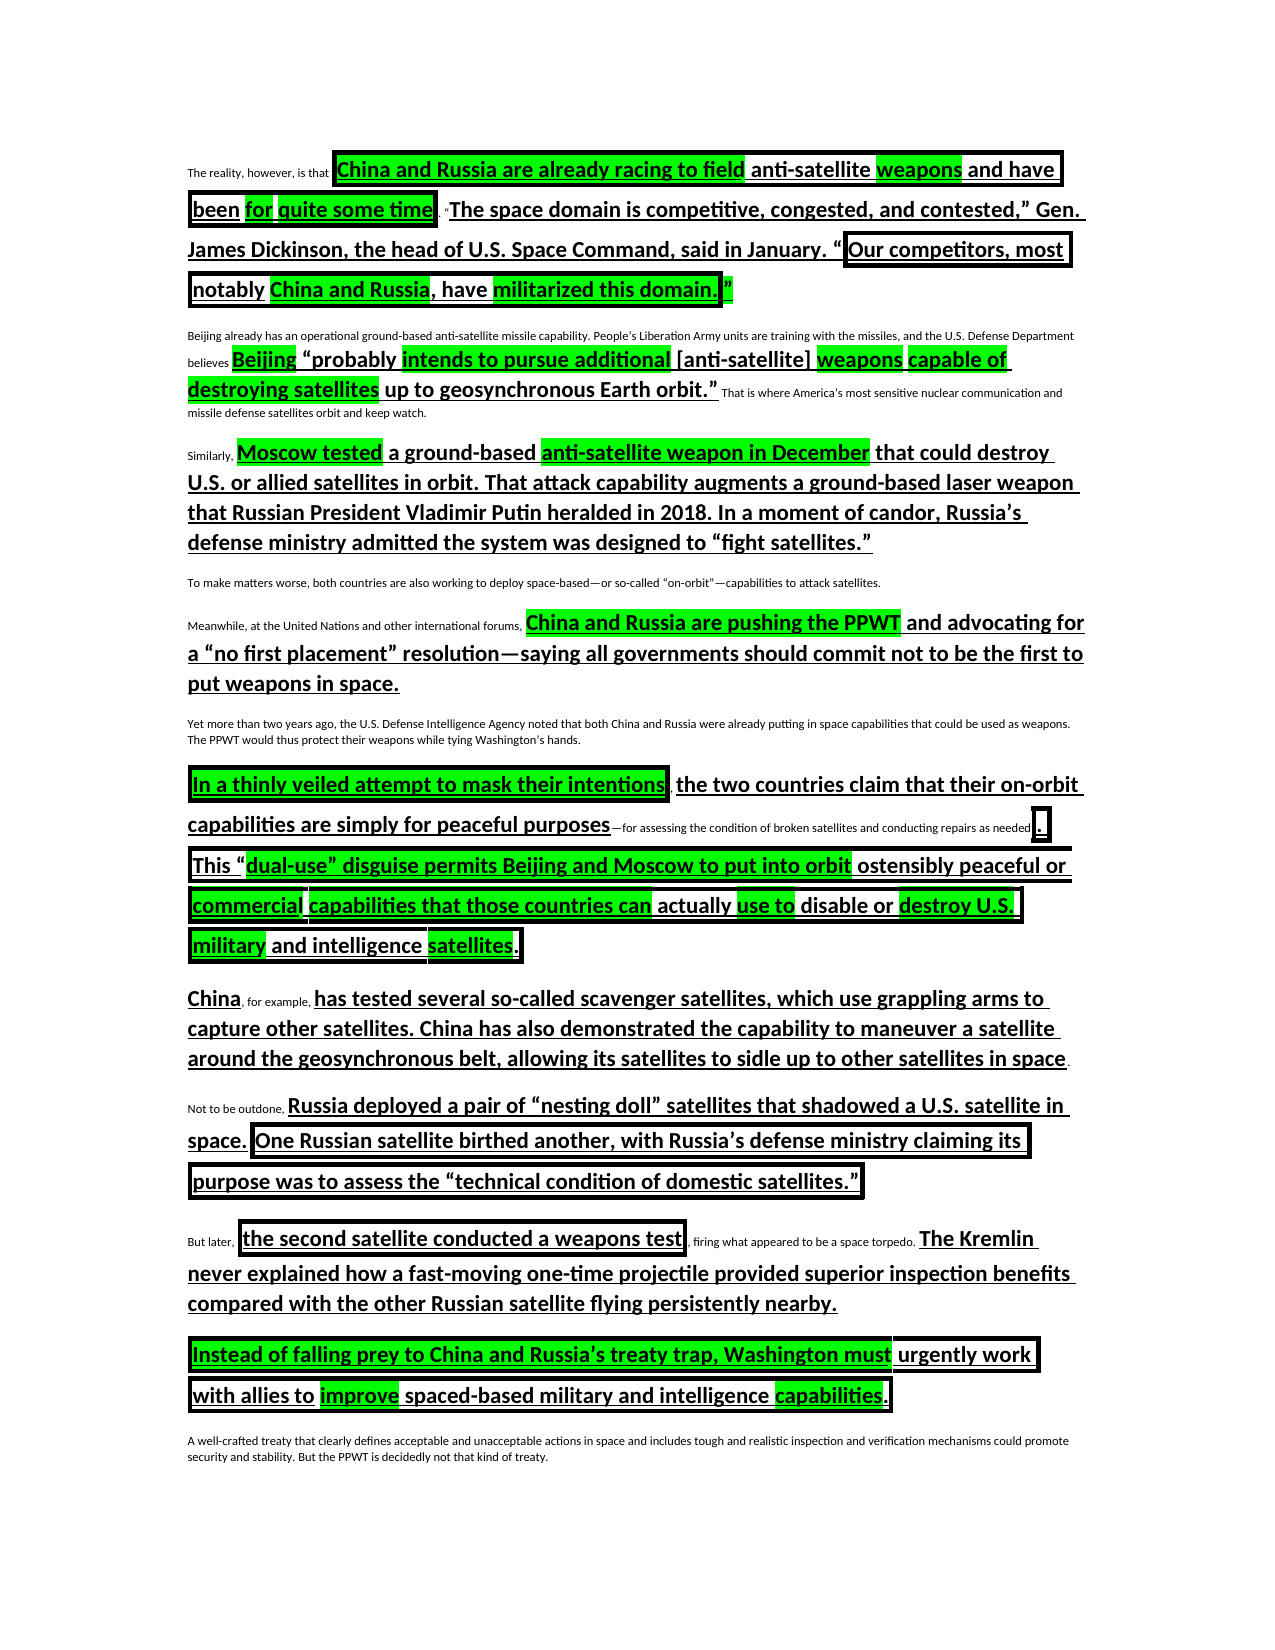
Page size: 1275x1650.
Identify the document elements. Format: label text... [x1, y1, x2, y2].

text To make matters worse, both countries are also working to deploy space-based—or so-called “on-orbit”—capabilities to attack satellites. [187, 575, 1087, 591]
text Similarly, Moscow tested a ground-based anti-satellite weapon in December that could destroy U.S. or allied satellites in orbit. That attack capability augments a ground-based laser weapon that Russian President Vladimir Putin heralded in 2018. In a moment of candor, Russia’s defense ministry admitted the system was designed to “fight satellites.” [187, 438, 1087, 557]
text Meanwhile, at the United Nations and other international forums, China and Russia are pushing the PPWT and advocating for a “no first placement” resolution—saying all governments should commit not to be the first to put weapons in space. [187, 608, 1087, 697]
text China, for example, has tested several so-called scavenger satellites, which use grappling arms to capture other satellites. China has also demonstrated the capability to maneuver a satellite around the geosynchronous belt, allowing its satellites to sidle up to other satellites in space. [187, 984, 1087, 1072]
text The reality, however, is that China and Russia are already racing to field anti-satellite weapons and have been for quite some time. “The space domain is competitive, congested, and contested,” Gen. James Dickinson, the head of U.S. Space Command, said in January. “Our competitors, most notably China and Russia, have militarized this domain.” [187, 150, 1087, 308]
text In a thinly veiled attempt to mask their intentions, the two countries claim that their on-orbit capabilities are simply for peaceful purposes—for assessing the condition of broken satellites and conducting repairs as needed. This “dual-use” disguise permits Beijing and Moscow to put into orbit ostensibly peaceful or commercial capabilities that those countries can actually use to disable or destroy U.S. military and intelligence satellites. [187, 765, 1087, 964]
text Instead of falling prey to China and Russia’s treaty trap, Washington must urgently work with allies to improve spaced-based military and intelligence capabilities. [187, 1336, 1087, 1413]
text Not to be outdone, Russia deployed a pair of “nesting doll” satellites that shadowed a U.S. satellite in space. One Russian satellite birthed another, with Russia’s defense ministry claiming its purpose was to assess the “technical condition of domestic satellites.” [187, 1091, 1087, 1199]
text A well-crafted treaty that clearly defines acceptable and unacceptable actions in space and includes tough and realistic inspection and verification mechanisms could promote security and stability. But the PPWT is decidedly not that kind of treaty. [187, 1433, 1087, 1465]
text Yet more than two years ago, the U.S. Defense Intelligence Agency noted that both China and Russia were already putting in space capabilities that could be used as weapons. The PPWT would thus protect their weapons while tying Washington’s hands. [187, 716, 1087, 748]
text But later, the second satellite conducted a weapons test, firing what appeared to be a space torpedo. The Kremlin never explained how a fast-moving one-time projectile provided superior inspection benefits compared with the other Russian satellite flying persistently nearby. [187, 1219, 1087, 1317]
text Beijing already has an operational ground-based anti-satellite missile capability. People’s Liberation Army units are training with the missiles, and the U.S. Defense Department believes Beijing “probably intends to pursue additional [anti-satellite] weapons capable of destroying satellites up to geosynchronous Earth orbit.” That is where America’s most sensitive nuclear communication and missile defense satellites orbit and keep watch. [187, 328, 1087, 420]
